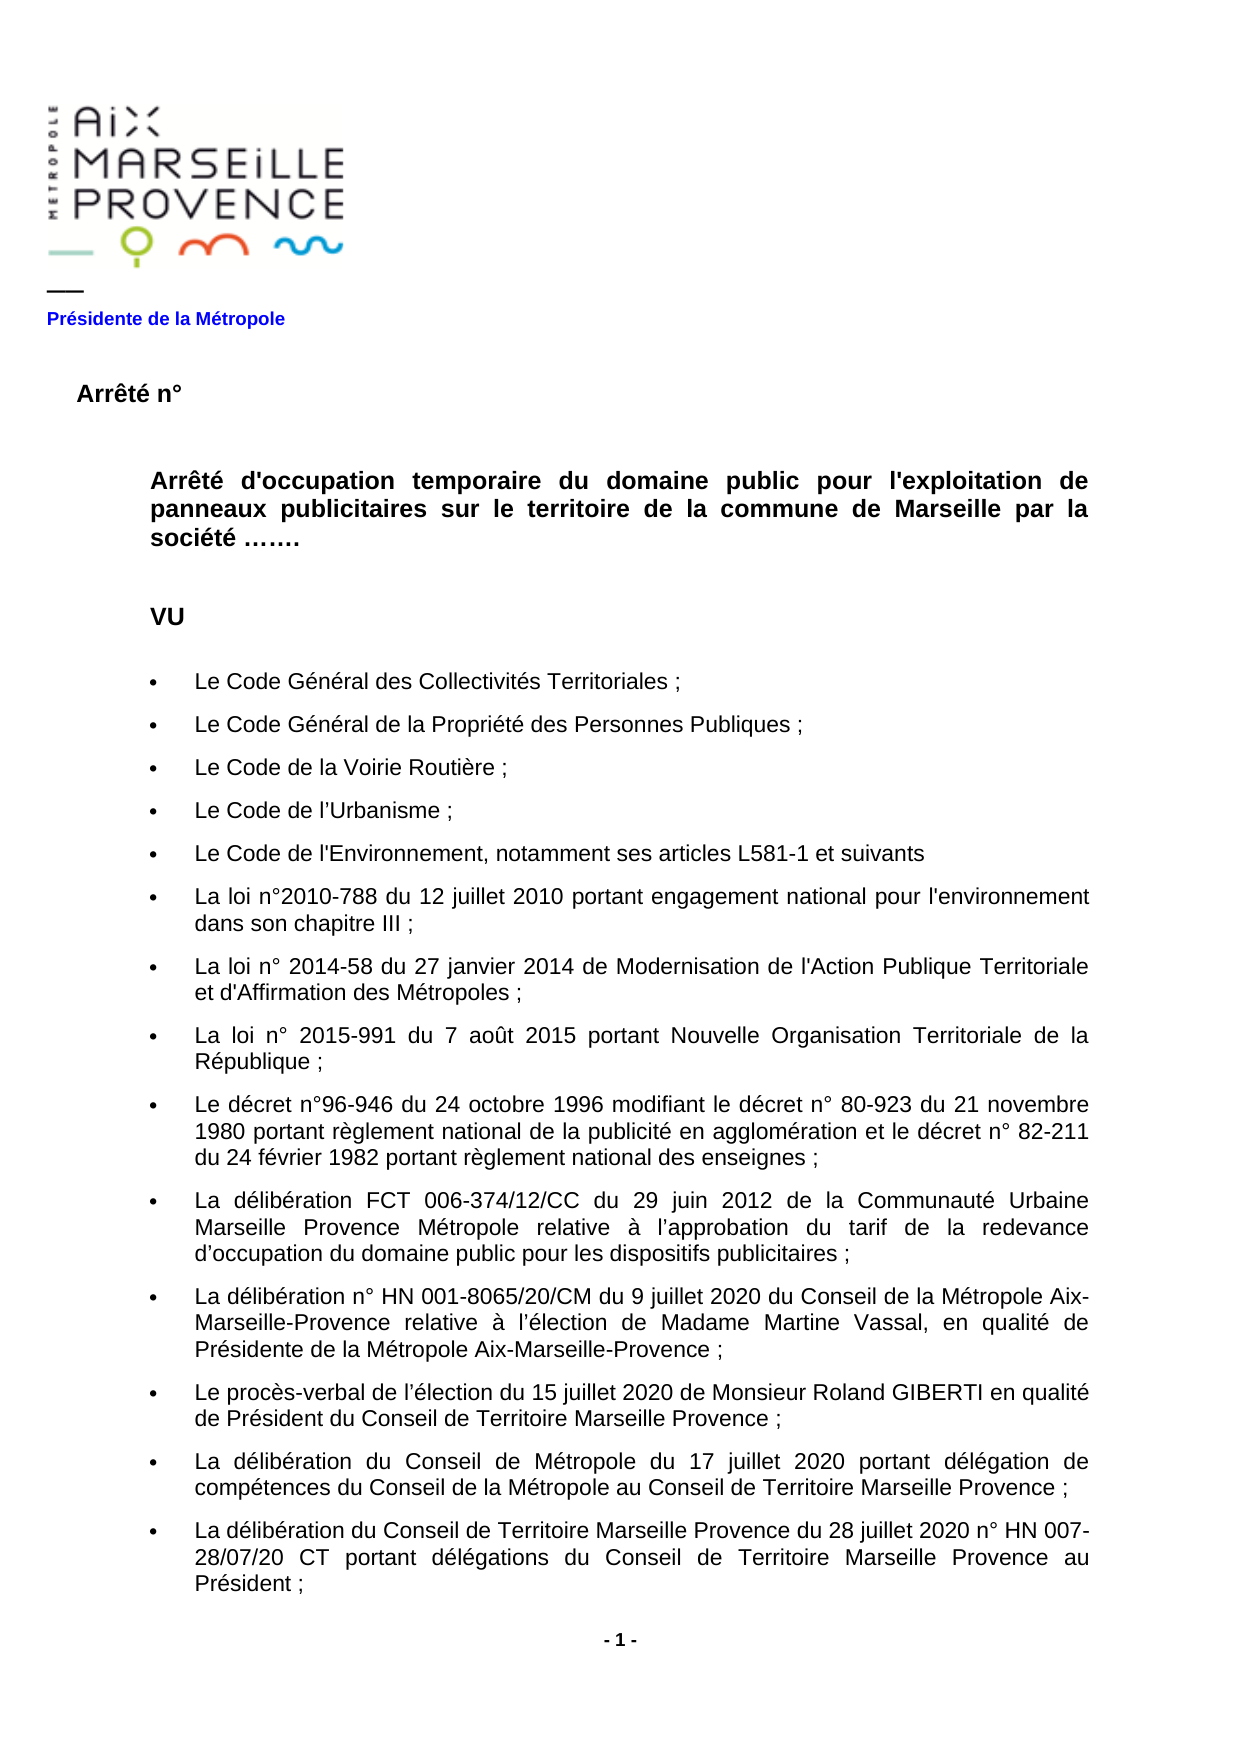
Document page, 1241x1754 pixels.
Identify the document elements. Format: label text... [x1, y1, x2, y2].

list La délibération FCT 006-374/12/CC du 29 juin 2012 de la Communauté Urbaine Marseille Provence Métropole relative à l’approbation du tarif de la redevance d’occupation du domaine public pour les dispositifs publicitaires ; [150, 1187, 1090, 1266]
list Le Code de la Voirie Routière ; [150, 754, 1090, 781]
list La loi n° 2014-58 du 27 janvier 2014 de Modernisation de l'Action Publique Territoriale et d'Affirmation des Métropoles ; [150, 953, 1090, 1005]
list Le Code de l'Environnement, notamment ses articles L581-1 et suivants [150, 840, 1090, 867]
text VU [150, 602, 1090, 631]
list La délibération n° HN 001-8065/20/CM du 9 juillet 2020 du Conseil de la Métropole Aix-Marseille-Provence relative à l’élection de Madame Martine Vassal, en qualité de Présidente de la Métropole Aix-Marseille-Provence ; [150, 1283, 1090, 1362]
list Le procès-verbal de l’élection du 15 juillet 2020 de Monsieur Roland GIBERTI en qualité de Président du Conseil de Territoire Marseille Provence ; [150, 1378, 1090, 1431]
list Le décret n°96-946 du 24 octobre 1996 modifiant le décret n° 80-923 du 21 novembre 1980 portant règlement national de la publicité en agglomération et le décret n° 82-211 du 24 février 1982 portant règlement national des enseignes ; [150, 1091, 1090, 1170]
text –– [47, 269, 1090, 307]
list Le Code Général de la Propriété des Personnes Publiques ; [150, 711, 1090, 737]
list La délibération du Conseil de Territoire Marseille Provence du 28 juillet 2020 n° HN 007-28/07/20 CT portant délégations du Conseil de Territoire Marseille Provence au Président ; [150, 1517, 1090, 1596]
text Présidente de la Métropole [47, 307, 1090, 329]
text Arrêté n° [47, 379, 1090, 408]
list La loi n°2010-788 du 12 juillet 2010 portant engagement national pour l'environnement dans son chapitre III ; [150, 883, 1090, 936]
list La loi n° 2015-991 du 7 août 2015 portant Nouvelle Organisation Territoriale de la République ; [150, 1022, 1090, 1075]
text Arrêté d'occupation temporaire du domaine public pour l'exploitation de panneaux publicitaires sur le territoire de la commune de Marseille par la société ……. [150, 466, 1090, 552]
list Le Code de l’Urbanisme ; [150, 797, 1090, 823]
list La délibération du Conseil de Métropole du 17 juillet 2020 portant délégation de compétences du Conseil de la Métropole au Conseil de Territoire Marseille Provence ; [150, 1448, 1090, 1501]
list Le Code Général des Collectivités Territoriales ; [150, 668, 1090, 694]
